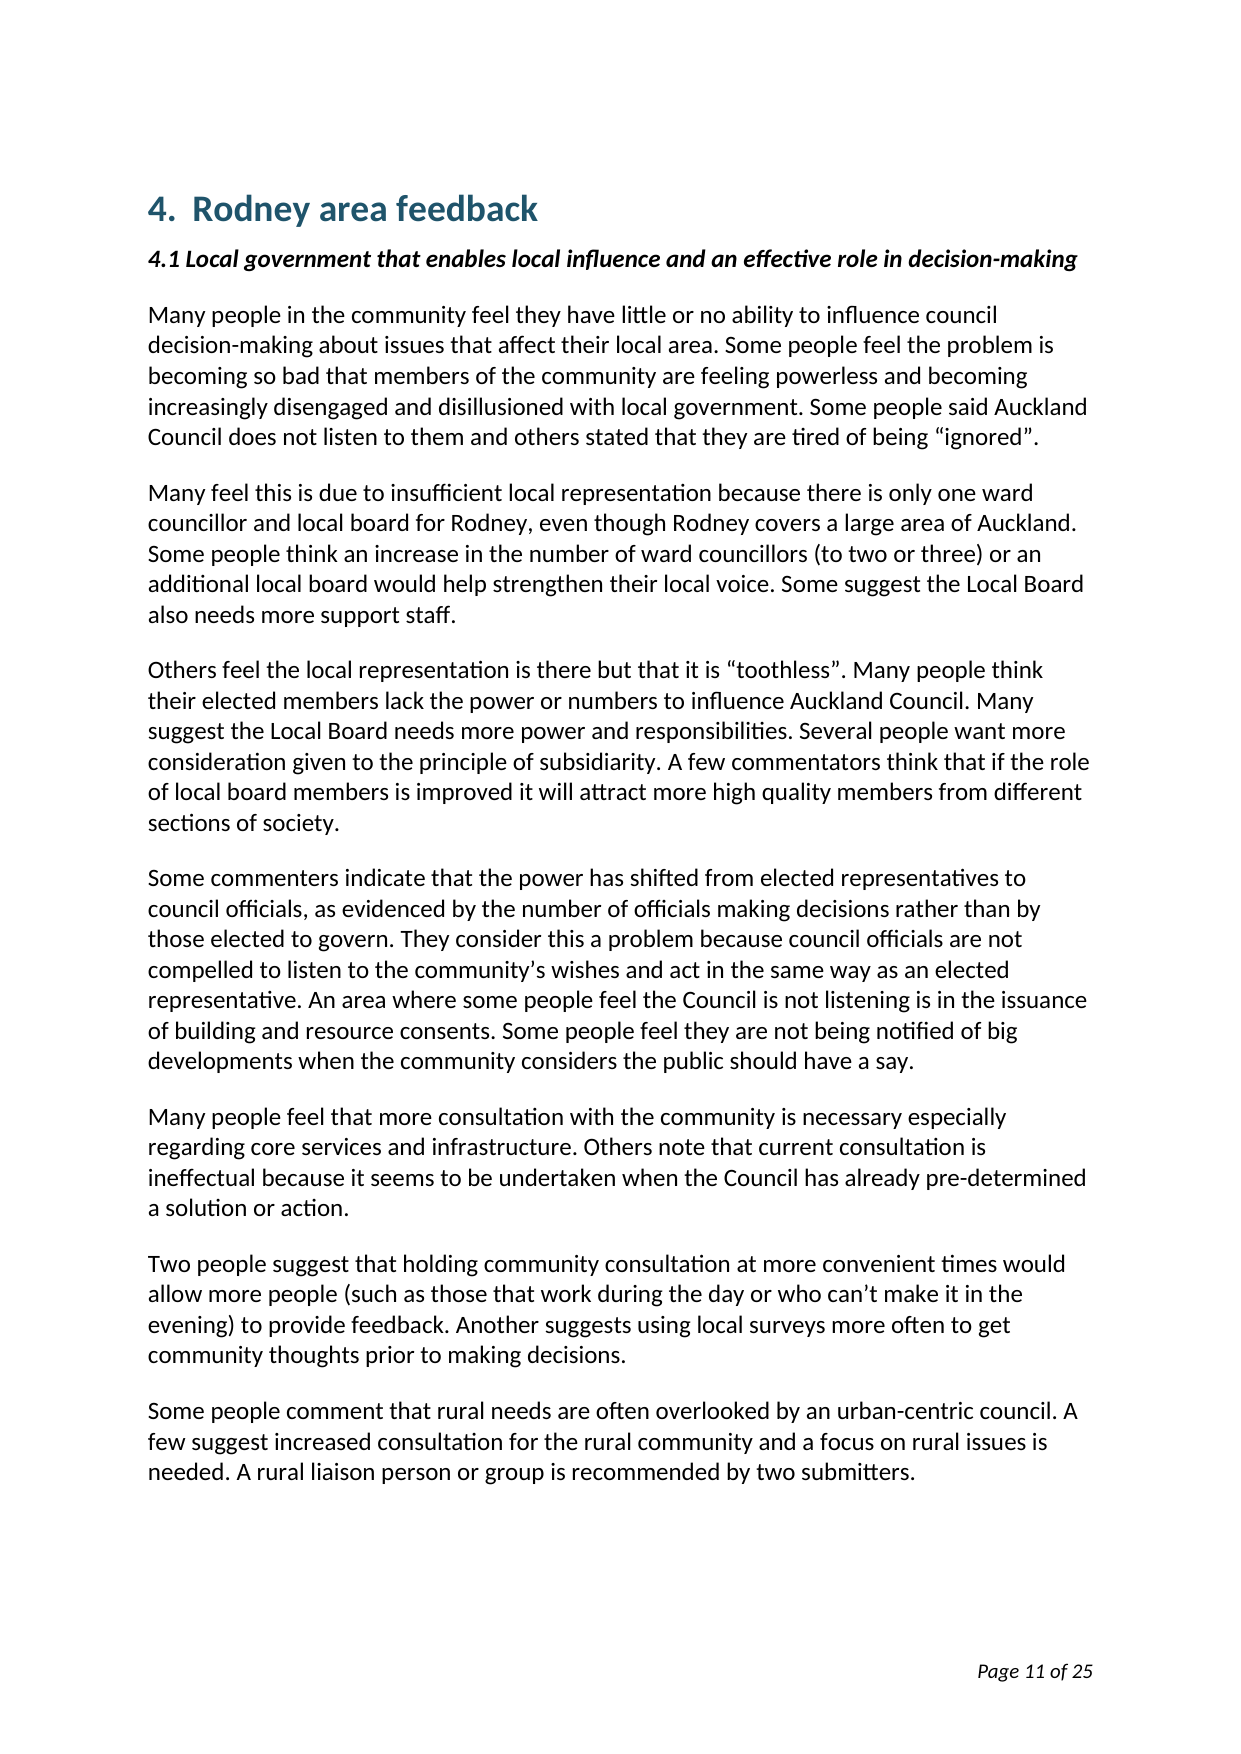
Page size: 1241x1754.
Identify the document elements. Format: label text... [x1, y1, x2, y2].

text Many people in the community feel they have little or no ability to influence council decision-making about issues that affect their local area. Some people feel the problem is becoming so bad that members of the community are feeling powerless and becoming increasingly disengaged and disillusioned with local government. Some people said Auckland Council does not listen to them and others stated that they are tired of being “ignored”. [148, 299, 1092, 452]
subtitle Rodney area feedback [148, 185, 1092, 231]
text Two people suggest that holding community consultation at more convenient times would allow more people (such as those that work during the day or who can’t make it in the evening) to provide feedback. Another suggests using local surveys more often to get community thoughts prior to making decisions. [148, 1248, 1092, 1370]
text 4.1 Local government that enables local influence and an effective role in decision-making [148, 243, 1092, 274]
text Some people comment that rural needs are often overlooked by an urban-centric council. A few suggest increased consultation for the rural community and a focus on rural issues is needed. A rural liaison person or group is recommended by two submitters. [148, 1395, 1092, 1487]
text Some commenters indicate that the power has shifted from elected representatives to council officials, as evidenced by the number of officials making decisions rather than by those elected to govern. They consider this a problem because council officials are not compelled to listen to the community’s wishes and act in the same way as an elected representative. An area where some people feel the Council is not listening is in the issuance of building and resource consents. Some people feel they are not being notified of big developments when the community considers the public should have a say. [148, 862, 1092, 1076]
text Many people feel that more consultation with the community is necessary especially regarding core services and infrastructure. Others note that current consultation is ineffectual because it seems to be undertaken when the Council has already pre-determined a solution or action. [148, 1101, 1092, 1223]
text Many feel this is due to insufficient local representation because there is only one ward councillor and local board for Rodney, even though Rodney covers a large area of Auckland. Some people think an increase in the number of ward councillors (to two or three) or an additional local board would help strengthen their local voice. Some suggest the Local Board also needs more support staff. [148, 477, 1092, 629]
text Others feel the local representation is there but that it is “toothless”. Many people think their elected members lack the power or numbers to influence Auckland Council. Many suggest the Local Board needs more power and responsibilities. Several people want more consideration given to the principle of subsidiarity. A few commentators think that if the role of local board members is improved it will attract more high quality members from different sections of society. [148, 654, 1092, 837]
